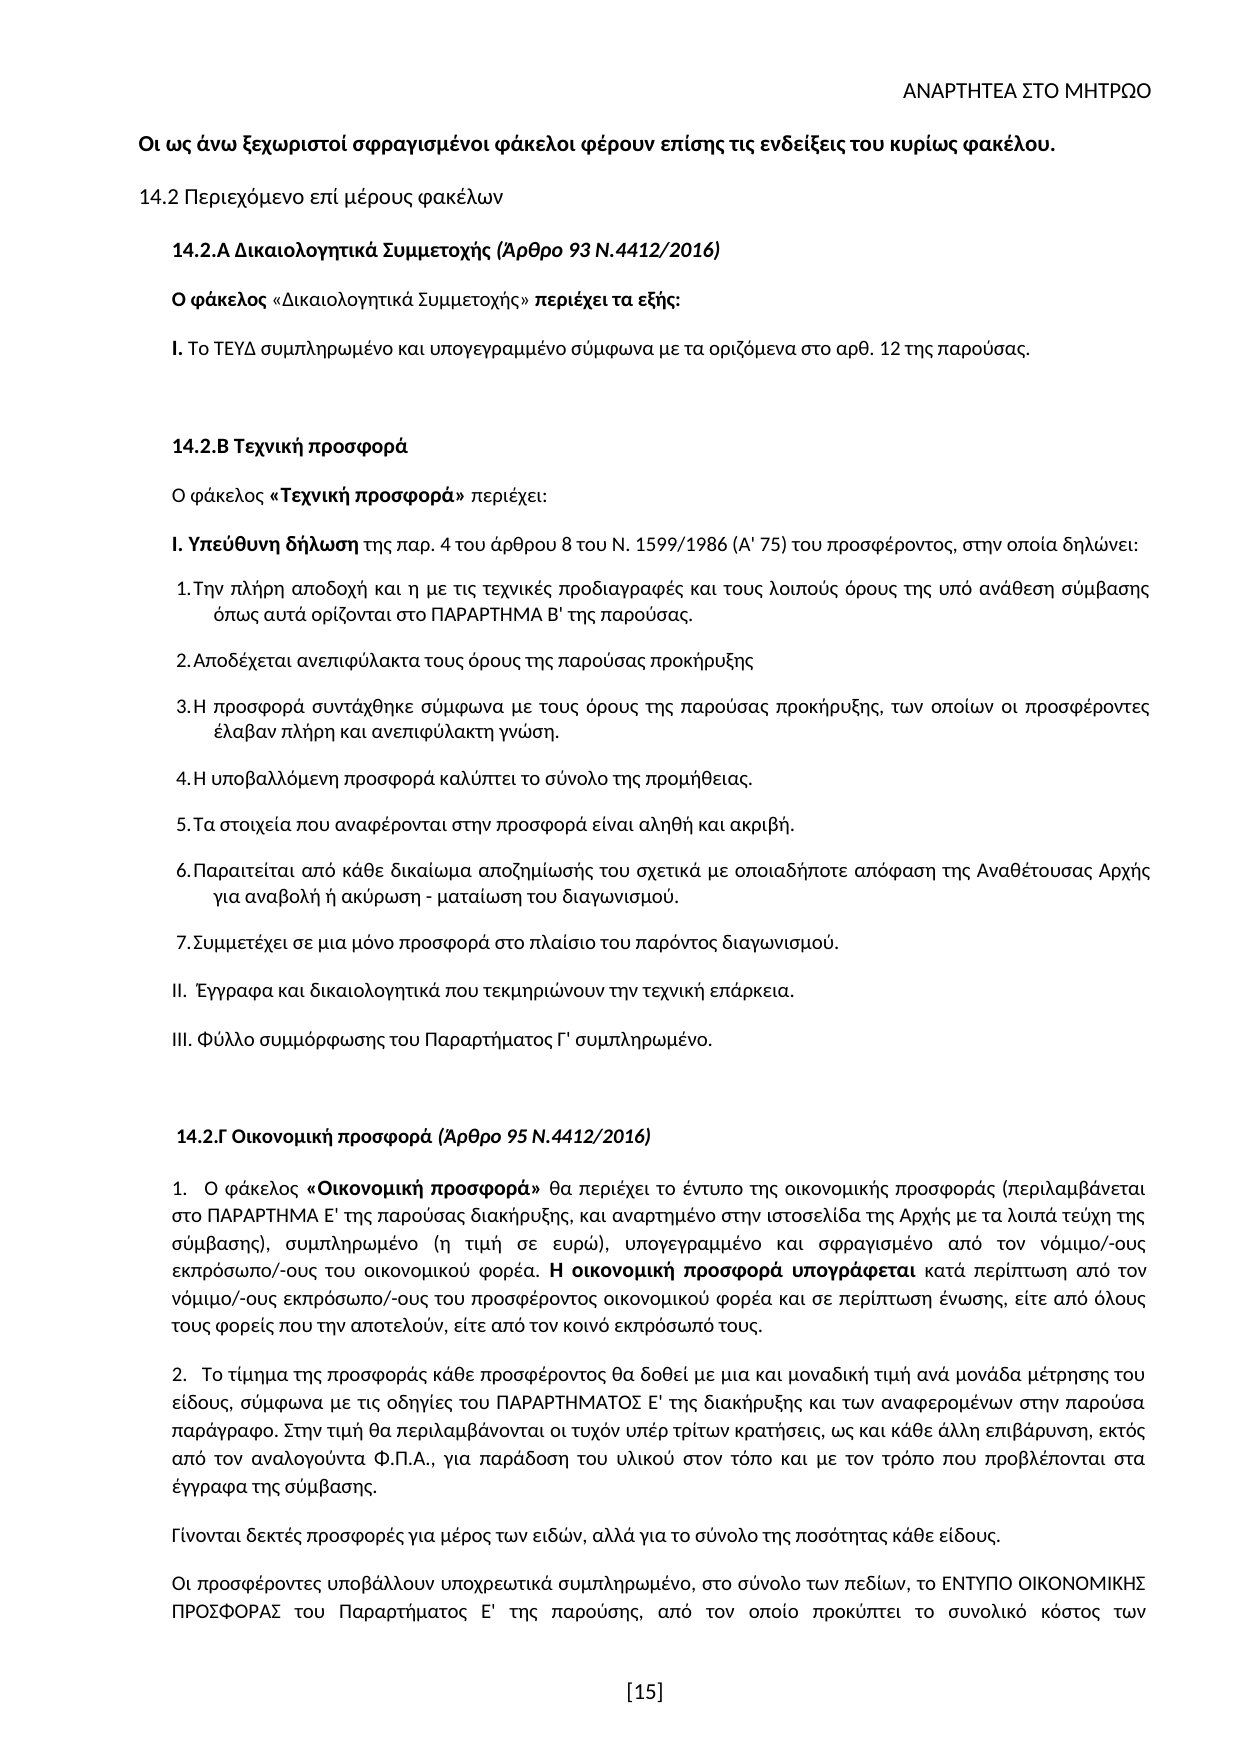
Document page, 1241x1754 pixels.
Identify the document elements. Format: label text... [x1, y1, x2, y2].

text ΙΙ. Έγγραφα και δικαιολογητικά που τεκμηριώνουν την τεχνική επάρκεια. [172, 975, 1147, 1003]
list Τα στοιχεία που αναφέρονται στην προσφορά είναι αληθή και ακριβή. [176, 811, 1151, 837]
text Ο φάκελος «Δικαιολογητικά Συμμετοχής» περιέχει τα εξής: [172, 284, 1147, 312]
text Γίνονται δεκτές προσφορές για μέρος των ειδών, αλλά για το σύνολο της ποσότητας κάθε είδους. [172, 1520, 1147, 1548]
text ΙΙΙ. Φύλλο συμμόρφωσης του Παραρτήματος Γ' συμπληρωμένο. [172, 1024, 1147, 1052]
list Ο φάκελος «Οικονομική προσφορά» θα περιέχει το έντυπο της οικονομικής προσφοράς (περιλαμβάνεται στο ΠΑΡΑΡΤΗΜΑ Ε' της παρούσας διακήρυξης, και αναρτημένο στην ιστοσελίδα της Αρχής με τα λοιπά τεύχη της σύμβασης), συμπληρωμένο (η τιμή σε ευρώ), υπογεγραμμένο και σφραγισμένο από τον νόμιμο/-ους εκπρόσωπο/-ους του οικονομικού φορέα. Η οικονομική προσφορά υπογράφεται κατά περίπτωση από τον νόμιμο/-ους εκπρόσωπο/-ους του προσφέροντος οικονομικού φορέα και σε περίπτωση ένωσης, είτε από όλους τους φορείς που την αποτελούν, είτε από τον κοινό εκπρόσωπό τους. [172, 1173, 1147, 1338]
list Το τίμημα της προσφοράς κάθε προσφέροντος θα δοθεί με μια και μοναδική τιμή ανά μονάδα μέτρησης του είδους, σύμφωνα με τις οδηγίες του ΠΑΡΑΡΤΗΜΑΤΟΣ Ε' της διακήρυξης και των αναφερομένων στην παρούσα παράγραφο. Στην τιμή θα περιλαμβάνονται οι τυχόν υπέρ τρίτων κρατήσεις, ως και κάθε άλλη επιβάρυνση, εκτός από τον αναλογούντα Φ.Π.Α., για παράδοση του υλικού στον τόπο και με τον τρόπο που προβλέπονται στα έγγραφα της σύμβασης. [172, 1359, 1147, 1499]
list Παραιτείται από κάθε δικαίωμα αποζημίωσής του σχετικά με οποιαδήποτε απόφαση της Αναθέτουσας Αρχής για αναβολή ή ακύρωση - ματαίωση του διαγωνισμού. [176, 857, 1151, 908]
list Την πλήρη αποδοχή και η με τις τεχνικές προδιαγραφές και τους λοιπούς όρους της υπό ανάθεση σύμβασης όπως αυτά ορίζονται στο ΠΑΡΑΡΤΗΜΑ Β' της παρούσας. [176, 575, 1151, 626]
list Η προσφορά συντάχθηκε σύμφωνα με τους όρους της παρούσας προκήρυξης, των οποίων οι προσφέροντες έλαβαν πλήρη και ανεπιφύλακτη γνώση. [176, 693, 1151, 744]
text 14.2.Γ Οικονομική προσφορά (Άρθρο 95 Ν.4412/2016) [176, 1123, 1151, 1148]
text 14.2 Περιεχόμενο επί μέρους φακέλων [138, 182, 1151, 210]
text 14.2.Α Δικαιολογητικά Συμμετοχής (Άρθρο 93 Ν.4412/2016) [172, 235, 1147, 263]
text Ι. Το ΤΕΥΔ συμπληρωμένο και υπογεγραμμένο σύμφωνα με τα οριζόμενα στο αρθ. 12 της παρούσας. [172, 333, 1147, 361]
text Ο φάκελος «Τεχνική προσφορά» περιέχει: [172, 480, 1147, 508]
text Ι. Υπεύθυνη δήλωση της παρ. 4 του άρθρου 8 του Ν. 1599/1986 (Α' 75) του προσφέροντος, στην οποία δηλώνει: [172, 528, 1151, 557]
list Αποδέχεται ανεπιφύλακτα τους όρους της παρούσας προκήρυξης [176, 647, 1151, 672]
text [172, 1569, 1147, 1624]
text 14.2.Β Τεχνική προσφορά [172, 431, 1147, 459]
list Συμμετέχει σε μια μόνο προσφορά στο πλαίσιο του παρόντος διαγωνισμού. [176, 929, 1151, 954]
text Οι ως άνω ξεχωριστοί σφραγισμένοι φάκελοι φέρουν επίσης τις ενδείξεις του κυρίως φακέλου. [138, 129, 1151, 157]
list Η υποβαλλόμενη προσφορά καλύπτει το σύνολο της προμήθειας. [176, 765, 1151, 790]
